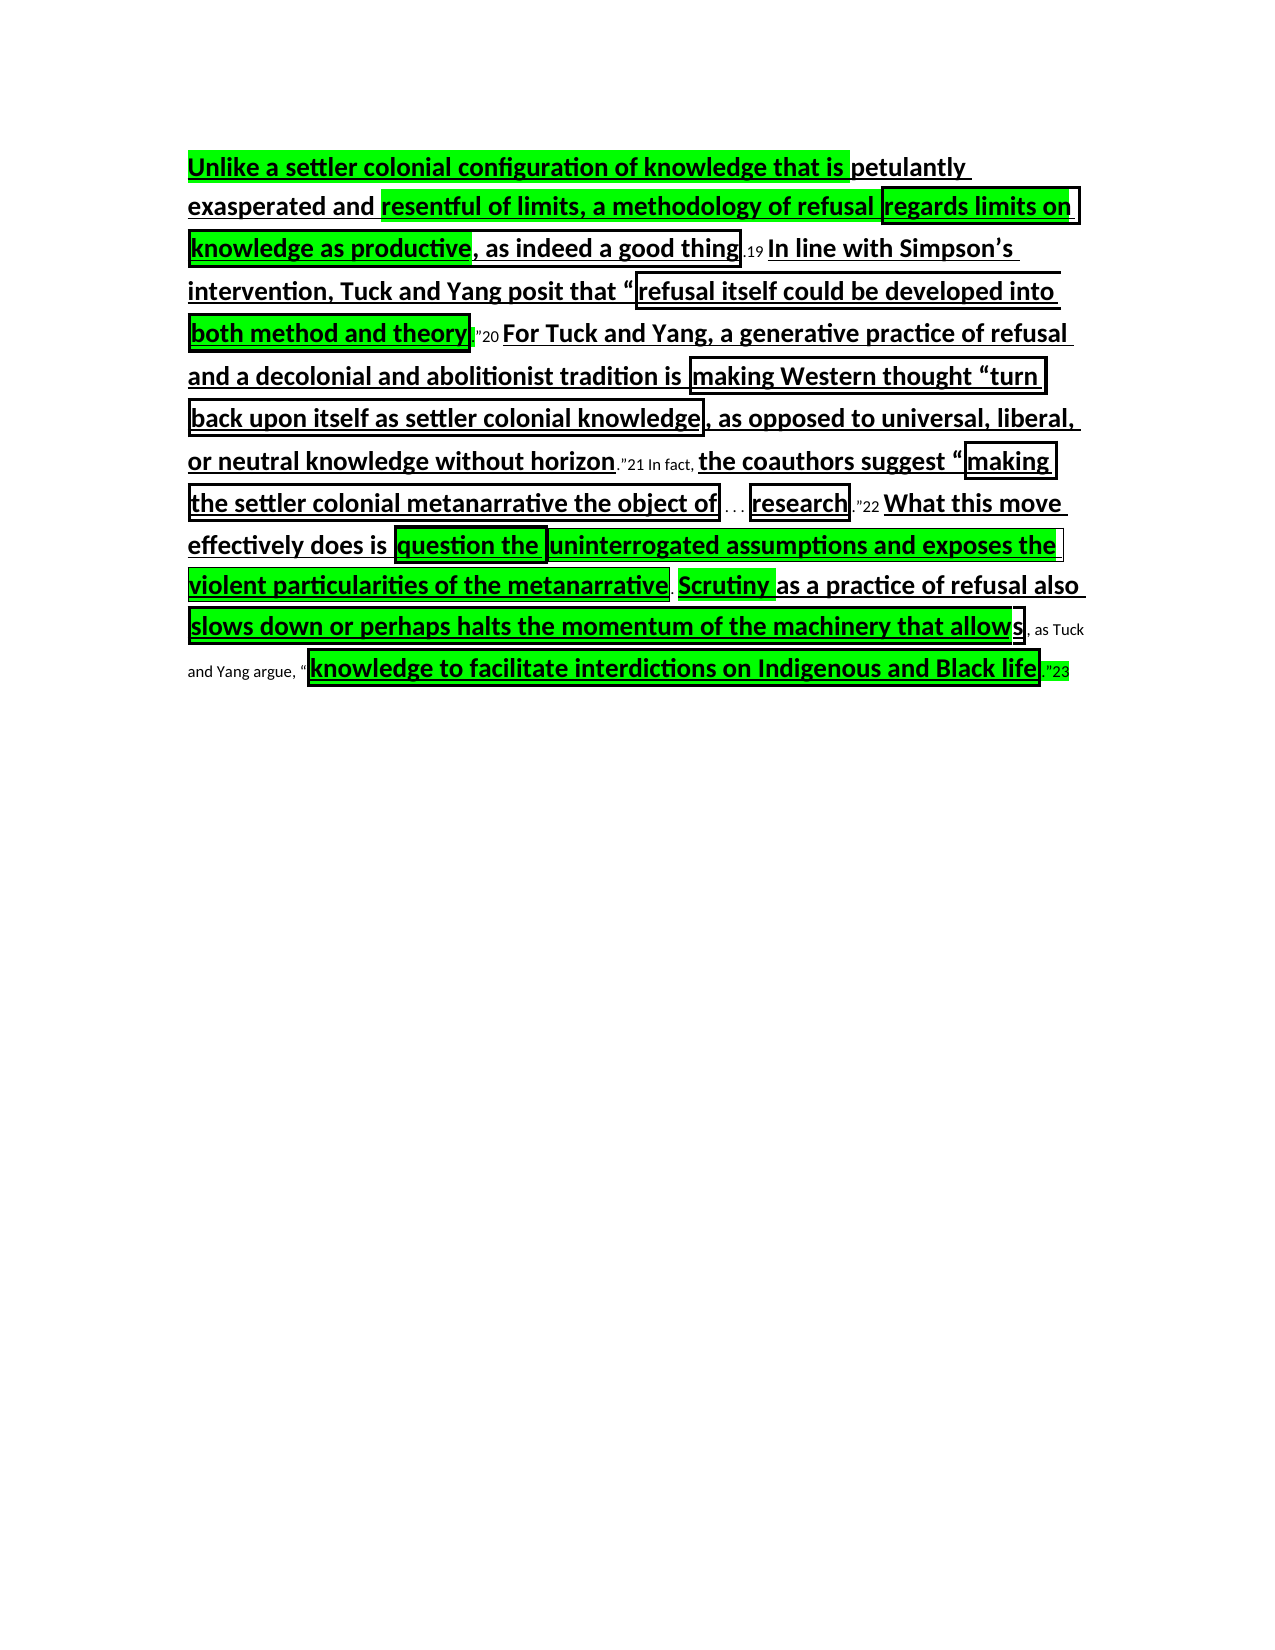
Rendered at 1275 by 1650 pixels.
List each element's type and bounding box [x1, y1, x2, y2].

text [187, 150, 1087, 687]
